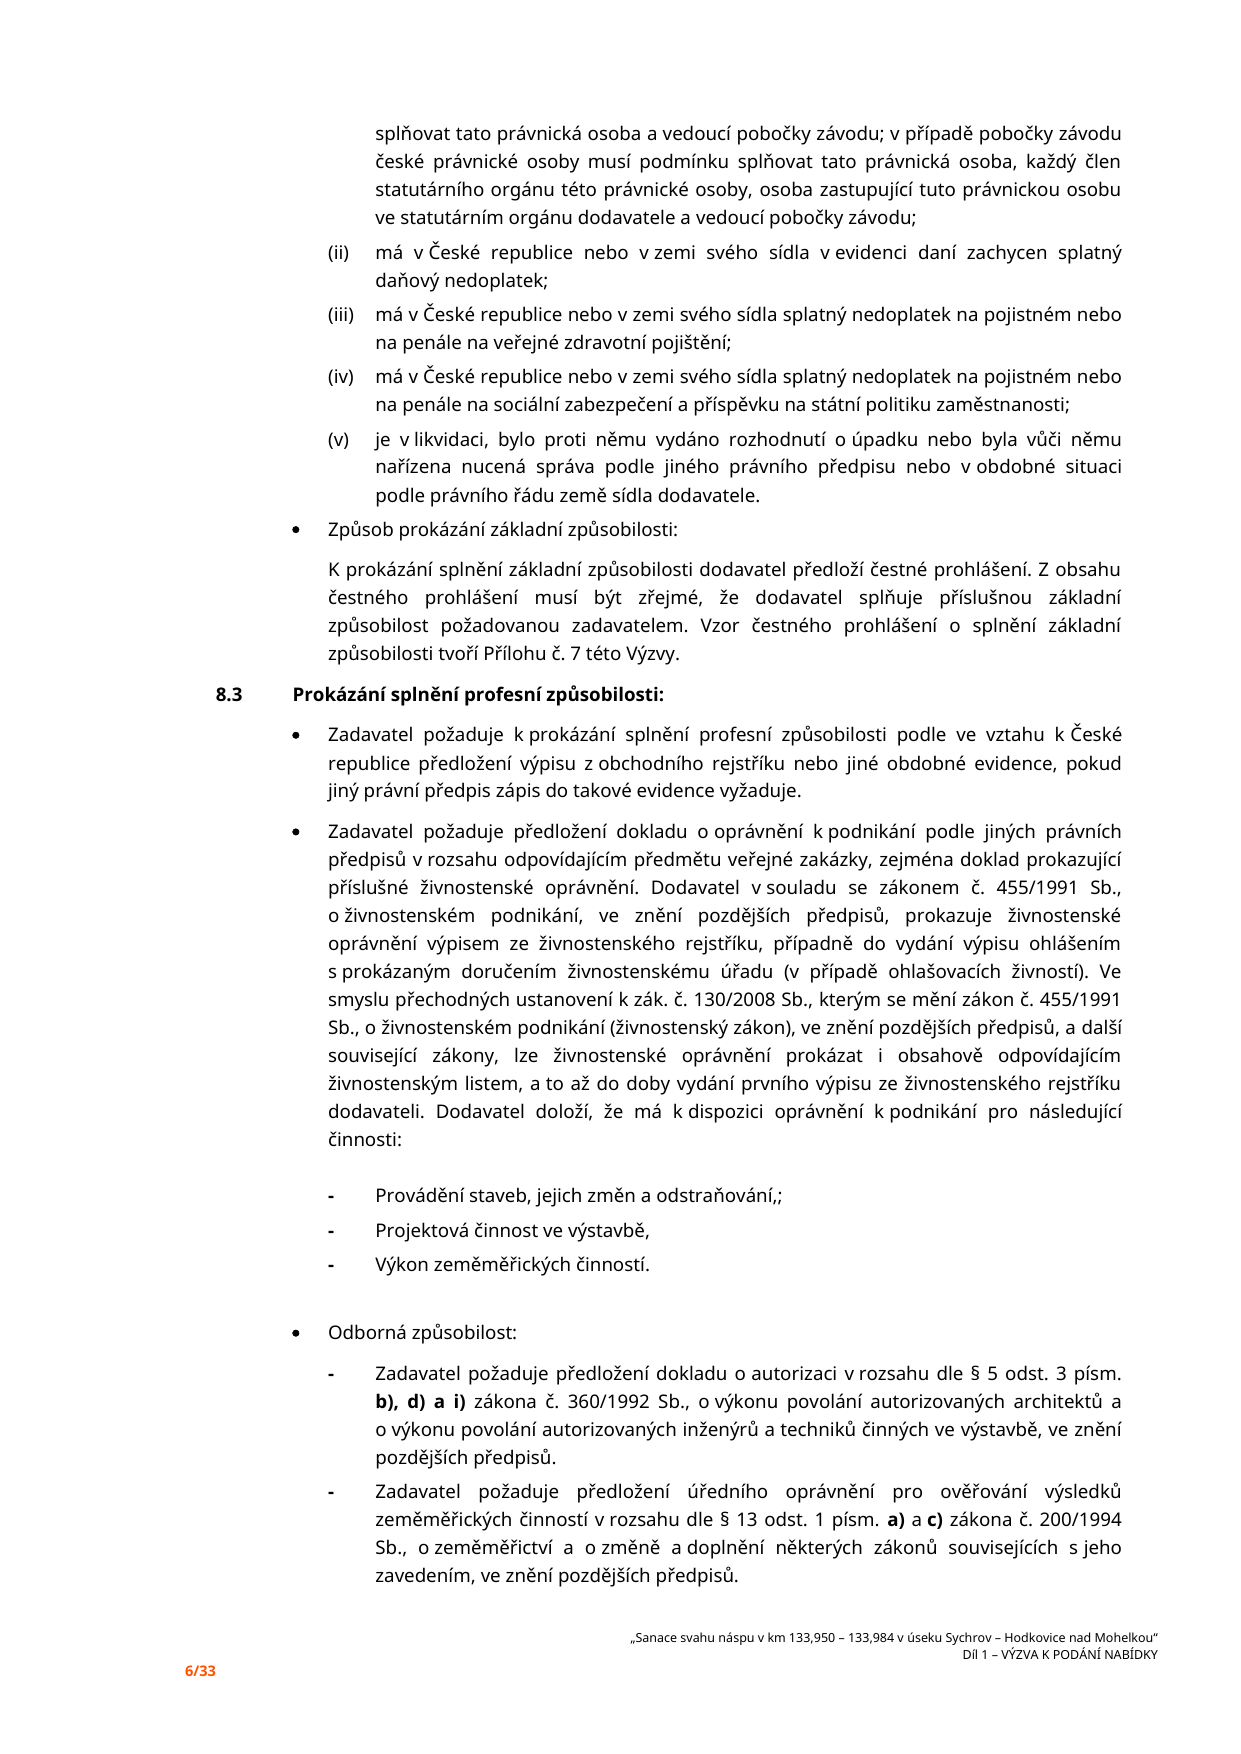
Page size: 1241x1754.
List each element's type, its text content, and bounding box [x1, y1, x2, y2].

text má v České republice nebo v zemi svého sídla v evidenci daní zachycen splatný daňový nedoplatek; [328, 239, 1122, 292]
text Provádění staveb, jejich změn a odstraňování,; [328, 1183, 1122, 1208]
text Odborná způsobilost: [292, 1320, 1122, 1345]
text má v České republice nebo v zemi svého sídla splatný nedoplatek na pojistném nebo na penále na veřejné zdravotní pojištění; [328, 301, 1122, 355]
text je v likvidaci, bylo proti němu vydáno rozhodnutí o úpadku nebo byla vůči němu nařízena nucená správa podle jiného právního předpisu nebo v obdobné situaci podle právního řádu země sídla dodavatele. [328, 426, 1122, 507]
text Projektová činnost ve výstavbě, [328, 1217, 1122, 1242]
text Výkon zeměměřických činností. [328, 1251, 1122, 1277]
text Prokázání splnění profesní způsobilosti: [216, 681, 1122, 707]
text Zadavatel požaduje předložení dokladu o oprávnění k podnikání podle jiných právních předpisů v rozsahu odpovídajícím předmětu veřejné zakázky, zejména doklad prokazující příslušné živnostenské oprávnění. Dodavatel v souladu se zákonem č. 455/1991 Sb., o živnostenském podnikání, ve znění pozdějších předpisů, prokazuje živnostenské oprávnění výpisem ze živnostenského rejstříku, případně do vydání výpisu ohlášením s prokázaným doručením živnostenskému úřadu (v případě ohlašovacích živností). Ve smyslu přechodných ustanovení k zák. č. 130/2008 Sb., kterým se mění zákon č. 455/1991 Sb., o živnostenském podnikání (živnostenský zákon), ve znění pozdějších předpisů, a další související zákony, lze živnostenské oprávnění prokázat i obsahově odpovídajícím živnostenským listem, a to až do doby vydání prvního výpisu ze živnostenského rejstříku dodavateli. Dodavatel doloží, že má k dispozici oprávnění k podnikání pro následující činnosti: [292, 818, 1122, 1152]
text Způsob prokázání základní způsobilosti: [292, 516, 1122, 542]
text Zadavatel požaduje předložení dokladu o autorizaci v rozsahu dle § 5 odst. 3 písm. b), d) a i) zákona č. 360/1992 Sb., o výkonu povolání autorizovaných architektů a o výkonu povolání autorizovaných inženýrů a techniků činných ve výstavbě, ve znění pozdějších předpisů. [328, 1360, 1122, 1470]
text Zadavatel požaduje předložení úředního oprávnění pro ověřování výsledků zeměměřických činností v rozsahu dle § 13 odst. 1 písm. a) a c) zákona č. 200/1994 Sb., o zeměměřictví a o změně a doplnění některých zákonů souvisejících s jeho zavedením, ve znění pozdějších předpisů. [328, 1478, 1122, 1588]
text K prokázání splnění základní způsobilosti dodavatel předloží čestné prohlášení. Z obsahu čestného prohlášení musí být zřejmé, že dodavatel splňuje příslušnou základní způsobilost požadovanou zadavatelem. Vzor čestného prohlášení o splnění základní způsobilosti tvoří Přílohu č. 7 této Výzvy. [328, 557, 1122, 666]
text má v České republice nebo v zemi svého sídla splatný nedoplatek na pojistném nebo na penále na sociální zabezpečení a příspěvku na státní politiku zaměstnanosti; [328, 363, 1122, 417]
text Zadavatel požaduje k prokázání splnění profesní způsobilosti podle ve vztahu k České republice předložení výpisu z obchodního rejstříku nebo jiné obdobné evidence, pokud jiný právní předpis zápis do takové evidence vyžaduje. [292, 722, 1122, 803]
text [328, 121, 1122, 230]
